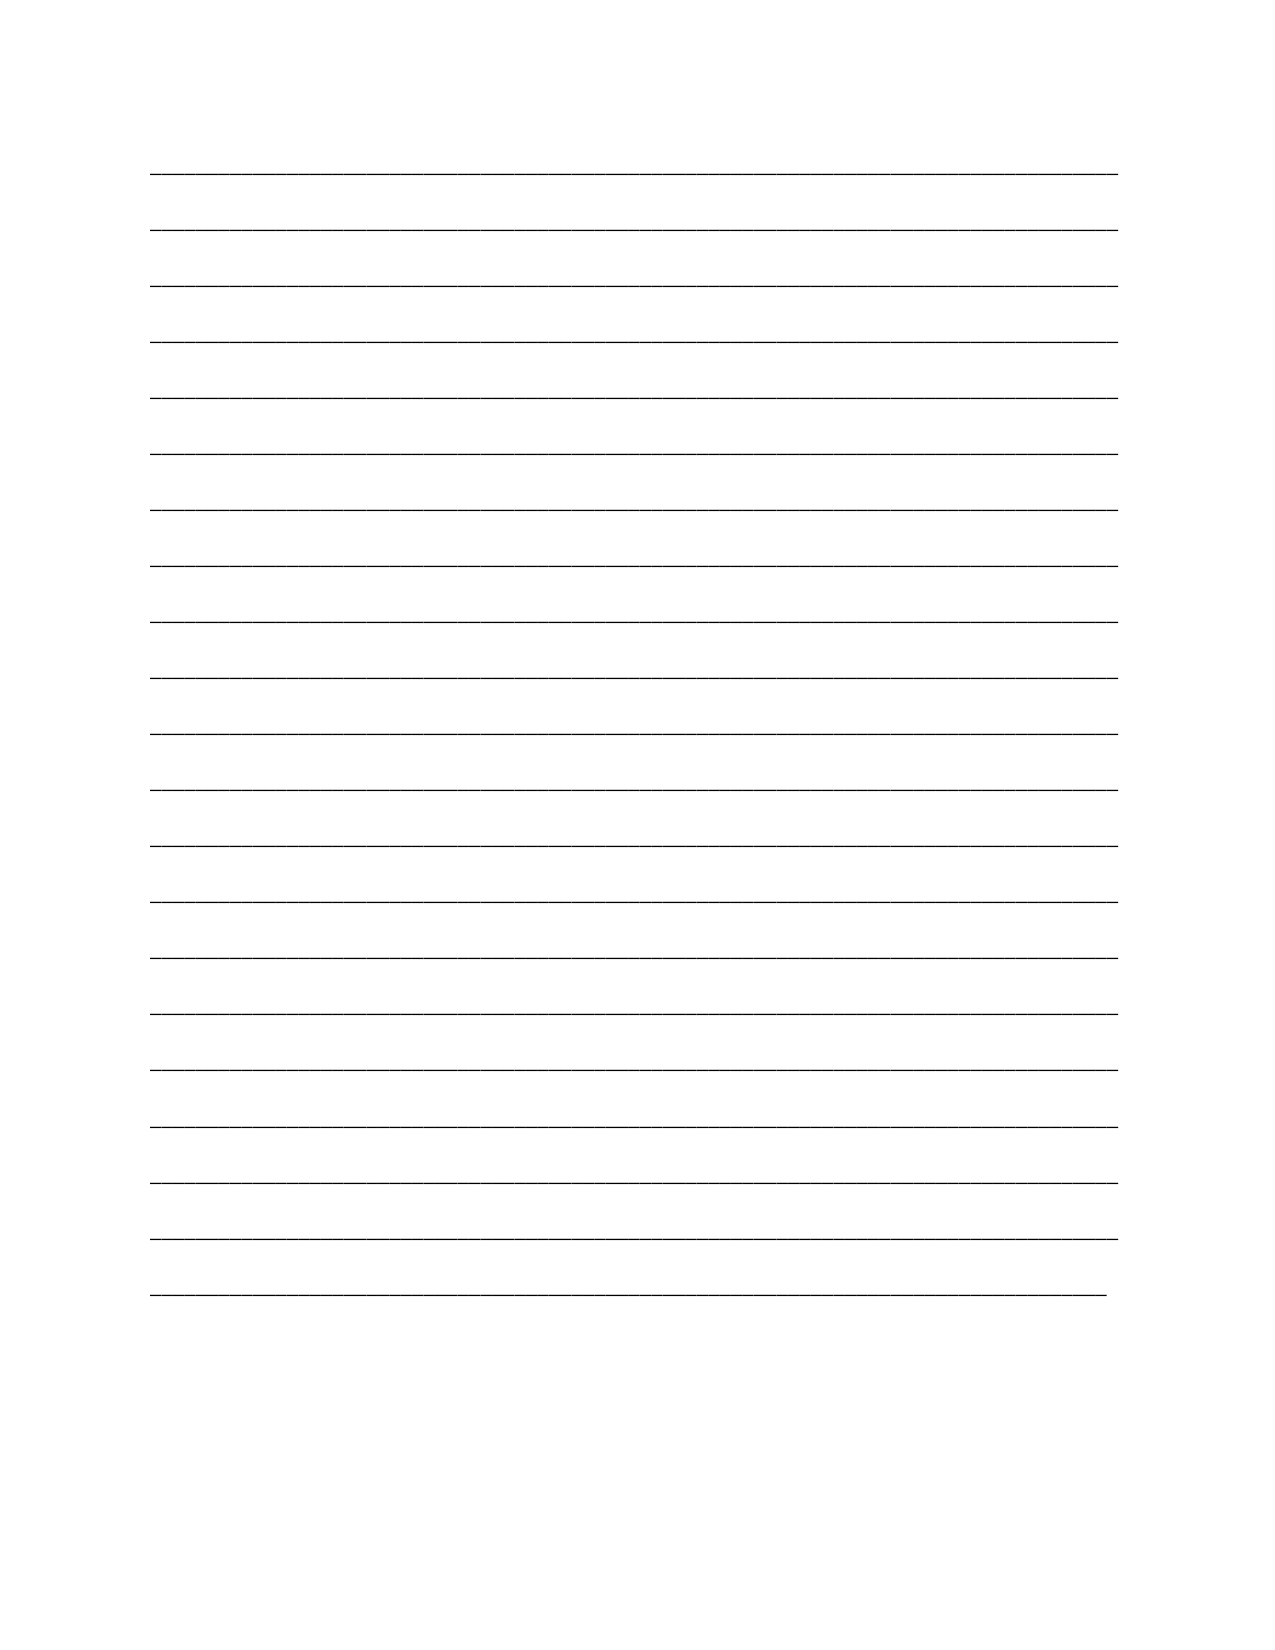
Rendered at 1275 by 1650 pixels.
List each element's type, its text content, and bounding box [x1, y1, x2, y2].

text ________________________________________________________________________________________________________________________________________________________________________________________________________________________________________________________________________________________________________________________________________________________________________________________________________________________________________________________________________________________________________________________________________________________________________________________________________________________________________________________________________________________________________________________________________________________________________________________________________________________________________________________________________________________________________________________________________________________________________________________________________________________________________________________________________________________________________________________________________________________________________________________________________________________________________________________________________________________________________________________________________________________________________________________________________________________________________________________________________________________________________________________________________________________________________________________________________________________________________________________________________________________________________________________________________________________________________________________________________________________________________________________ [150, 150, 1125, 1299]
